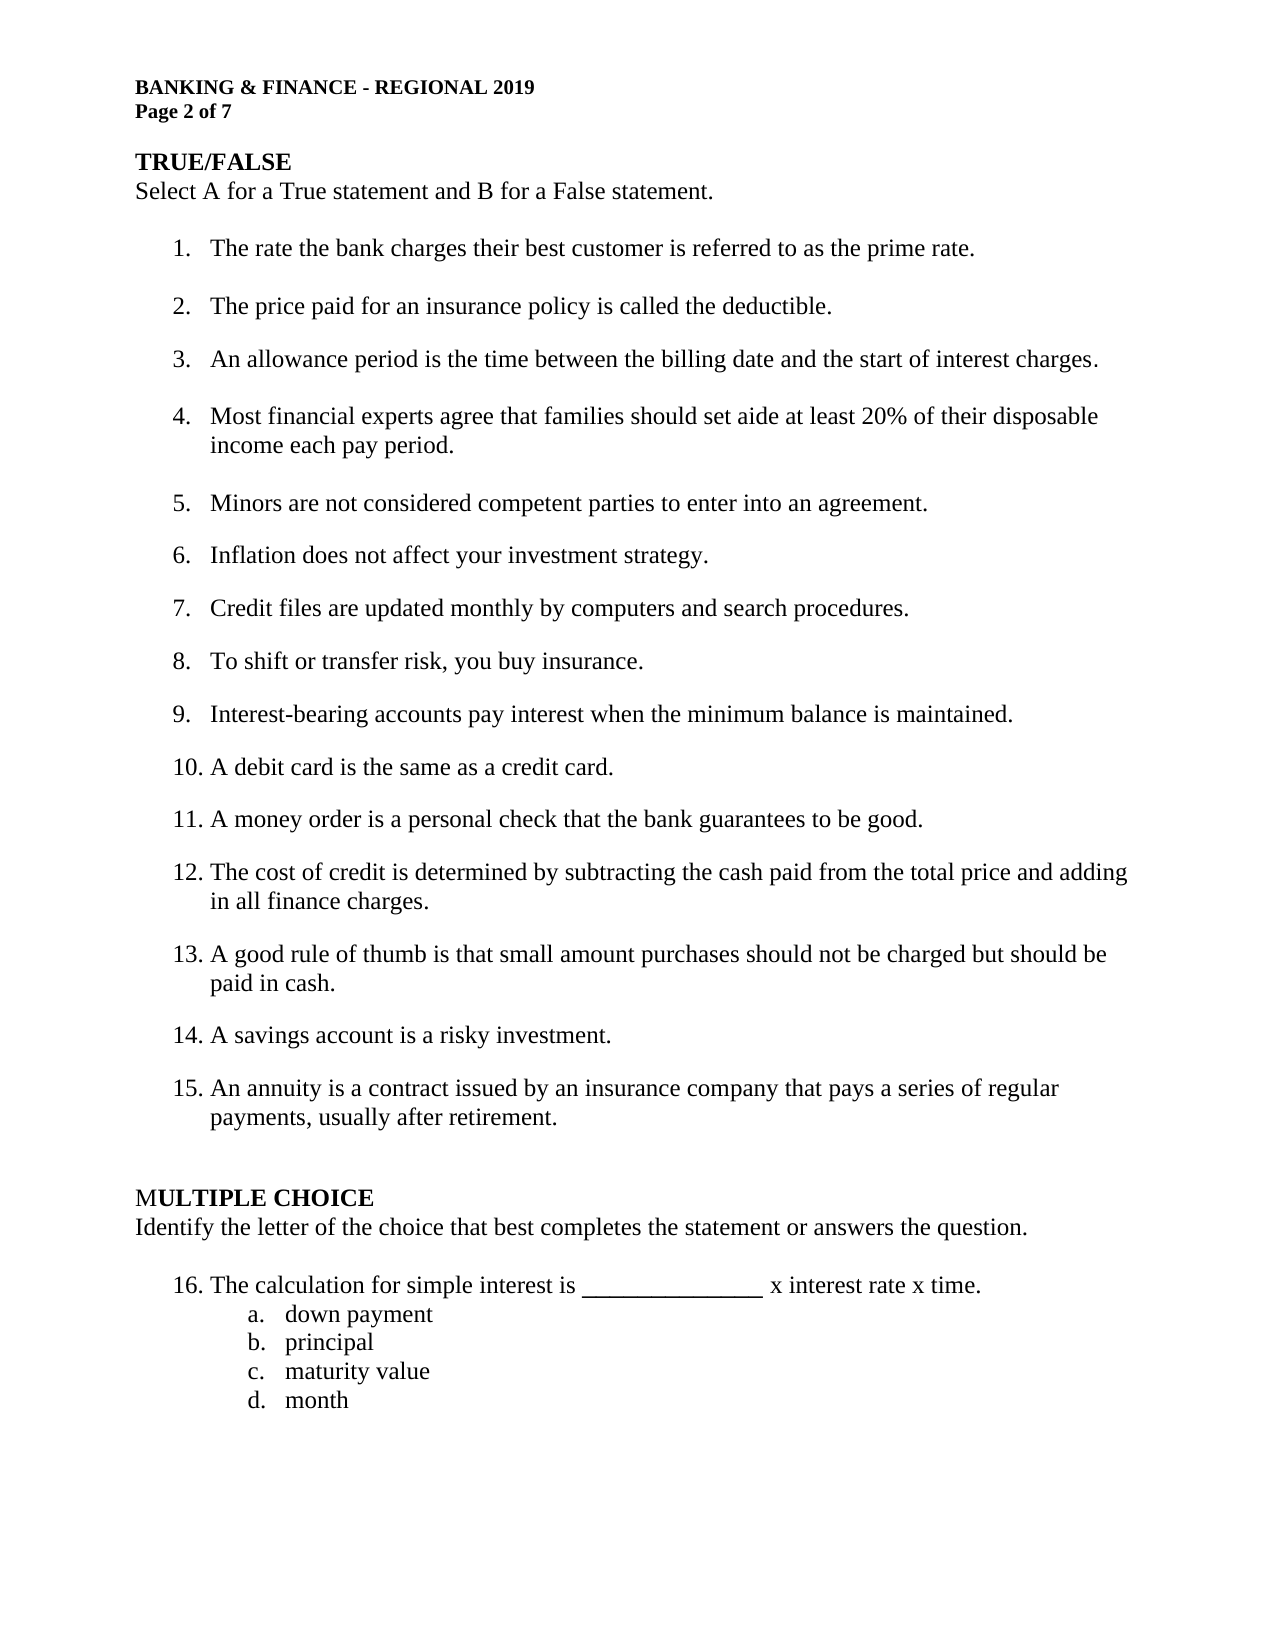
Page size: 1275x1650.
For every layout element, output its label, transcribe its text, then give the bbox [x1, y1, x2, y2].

list The calculation for simple interest is _____________ x interest rate x time. [172, 1270, 1140, 1299]
list Minors are not considered competent parties to enter into an agreement. [172, 488, 1140, 516]
list The price paid for an insurance policy is called the deductible. [172, 291, 1140, 320]
list Inflation does not affect your investment strategy. [172, 540, 1140, 569]
list Most financial experts agree that families should set aide at least 20% of their disposable income each pay period. [172, 401, 1140, 459]
list A savings account is a risky investment. [172, 1020, 1140, 1049]
list To shift or transfer risk, you buy insurance. [172, 646, 1140, 675]
list A debit card is the same as a credit card. [172, 752, 1140, 780]
list Interest-bearing accounts pay interest when the minimum balance is maintained. [172, 699, 1140, 728]
list A money order is a personal check that the bank guarantees to be good. [172, 804, 1140, 833]
list Credit files are updated monthly by computers and search procedures. [172, 593, 1140, 622]
list maturity value [247, 1356, 1140, 1385]
list month [247, 1385, 1140, 1414]
list The cost of credit is determined by subtracting the cash paid from the total price and adding in all finance charges. [172, 857, 1140, 915]
list principal [247, 1327, 1140, 1356]
text MULTIPLE CHOICE [135, 1183, 1140, 1212]
list down payment [247, 1299, 1140, 1327]
list A good rule of thumb is that small amount purchases should not be charged but should be paid in cash. [172, 939, 1140, 996]
text Select A for a True statement and B for a False statement. [135, 176, 1140, 205]
list An allowance period is the time between the billing date and the start of interest charges. [172, 344, 1140, 373]
text Identify the letter of the choice that best completes the statement or answers the question. [135, 1212, 1140, 1241]
text TRUE/FALSE [135, 147, 1140, 176]
list The rate the bank charges their best customer is referred to as the prime rate. [172, 233, 1140, 262]
list An annuity is a contract issued by an insurance company that pays a series of regular payments, usually after retirement. [172, 1073, 1140, 1131]
